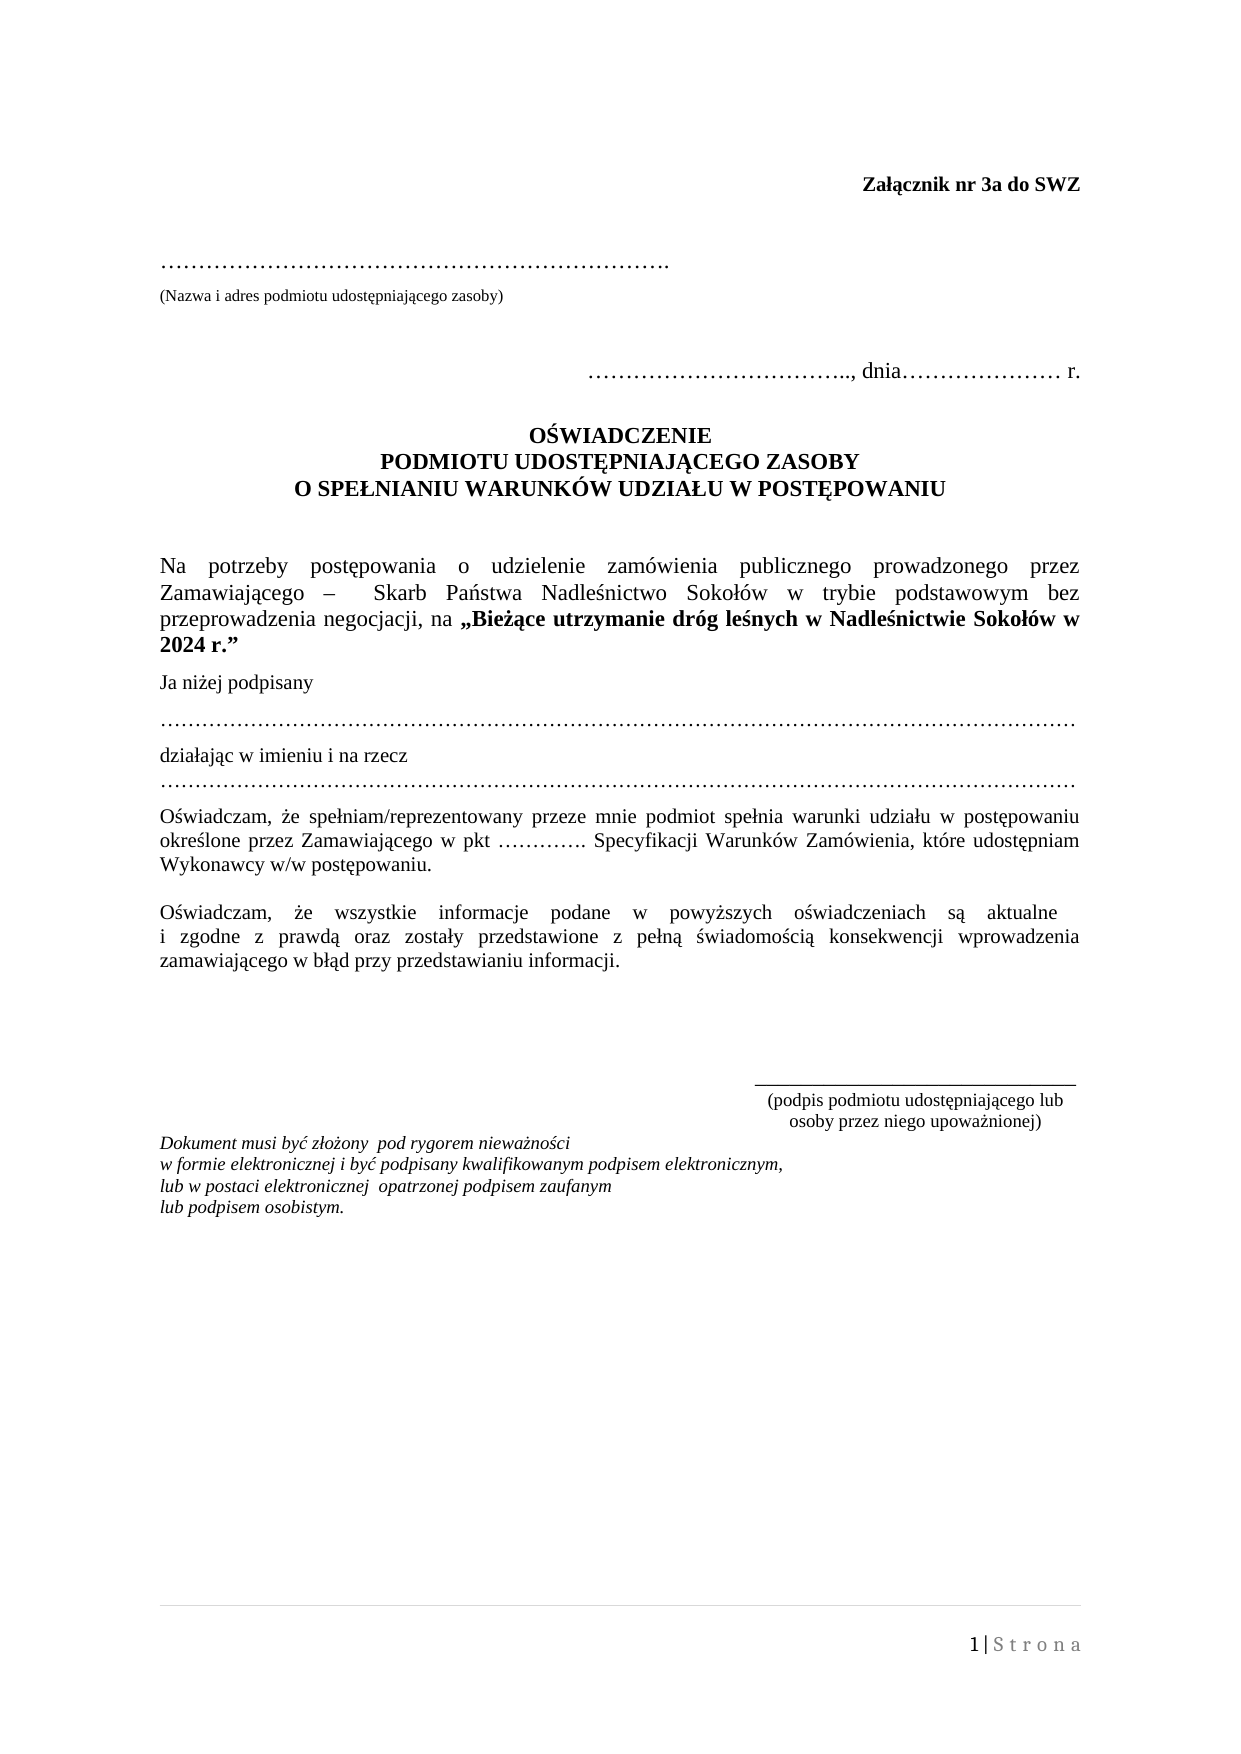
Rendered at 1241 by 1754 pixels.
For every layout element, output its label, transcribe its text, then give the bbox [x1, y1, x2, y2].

text OŚWIADCZENIE [159, 422, 1081, 448]
text …………………………….., dnia………………… r. [159, 357, 1081, 383]
text lub podpisem osobistym. [159, 1196, 1081, 1218]
text …………………………………………………………………………………………………………………… [159, 707, 1081, 731]
text …………………………………………………………………………………………………………………… [159, 767, 1081, 792]
text Dokument musi być złożony pod rygorem nieważności w formie elektronicznej i być podpisany kwalifikowanym podpisem elektronicznym, [159, 1132, 1081, 1175]
text …………………………………………………………. [159, 247, 1081, 274]
text działając w imieniu i na rzecz [159, 743, 1081, 767]
text Oświadczam, że spełniam/reprezentowany przeze mnie podmiot spełnia warunki udziału w postępowaniu określone przez Zamawiającego w pkt …………. Specyfikacji Warunków Zamówienia, które udostępniam Wykonawcy w/w postępowaniu. [159, 803, 1081, 876]
text Na potrzeby postępowania o udzielenie zamówienia publicznego prowadzonego przez Zamawiającego – Skarb Państwa Nadleśnictwo Sokołów w trybie podstawowym bez przeprowadzenia negocjacji, na „Bieżące utrzymanie dróg leśnych w Nadleśnictwie Sokołów w 2024 r.” [159, 552, 1081, 658]
text (Nazwa i adres podmiotu udostępniającego zasoby) [159, 286, 1081, 305]
text Załącznik nr 3a do SWZ [159, 172, 1081, 196]
text PODMIOTU UDOSTĘPNIAJĄCEGO ZASOBY O SPEŁNIANIU WARUNKÓW UDZIAŁU W POSTĘPOWANIU [159, 448, 1081, 501]
text lub w postaci elektronicznej opatrzonej podpisem zaufanym [159, 1175, 1081, 1196]
text Ja niżej podpisany [159, 670, 1081, 694]
text Oświadczam, że wszystkie informacje podane w powyższych oświadczeniach są aktualne i zgodne z prawdą oraz zostały przedstawione z pełną świadomością konsekwencji wprowadzenia zamawiającego w błąd przy przedstawianiu informacji. [159, 900, 1081, 972]
text ____________________________ (podpis podmiotu udostępniającego lub osoby przez niego upoważnionej) [750, 1062, 1081, 1132]
